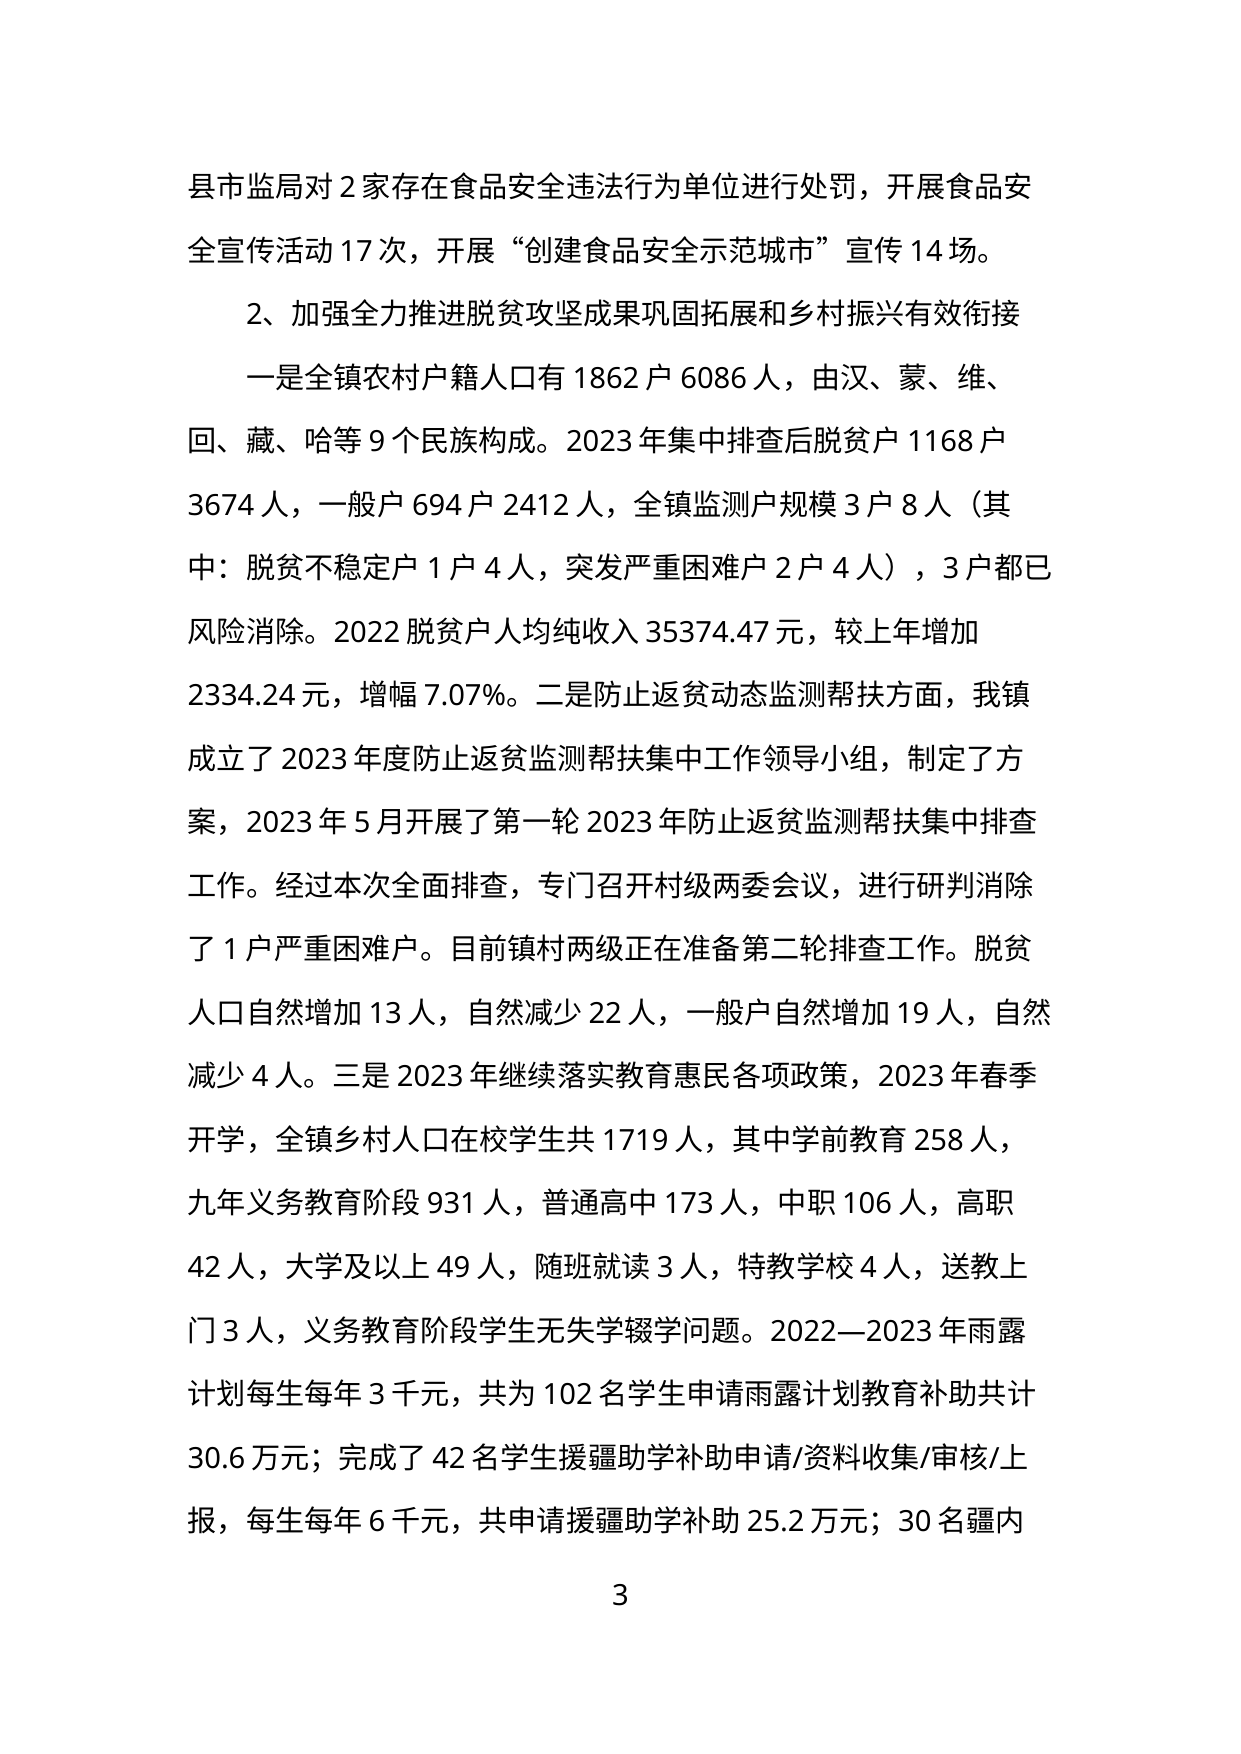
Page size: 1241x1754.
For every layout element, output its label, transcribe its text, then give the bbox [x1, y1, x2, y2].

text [187, 163, 1053, 269]
text 2、加强全力推进脱贫攻坚成果巩固拓展和乡村振兴有效衔接 [187, 291, 1053, 333]
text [187, 354, 1053, 1540]
